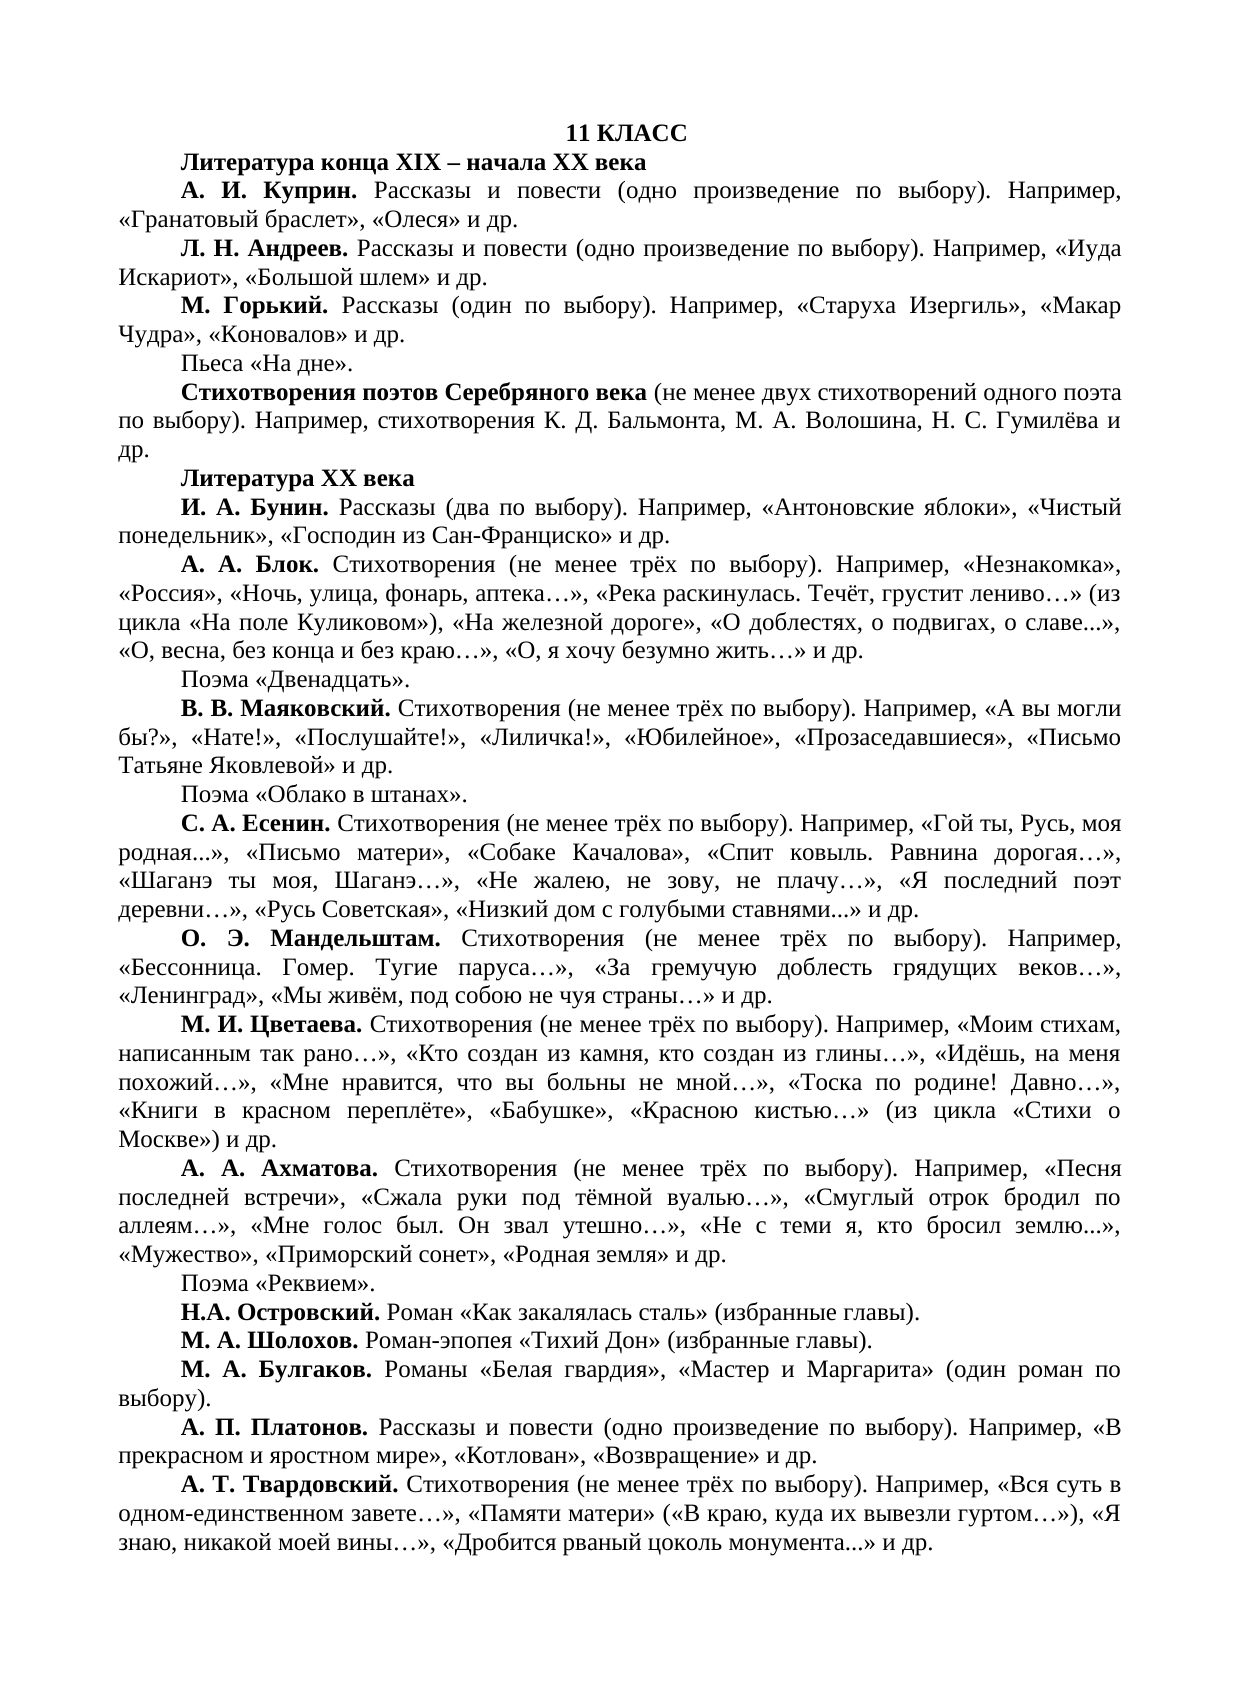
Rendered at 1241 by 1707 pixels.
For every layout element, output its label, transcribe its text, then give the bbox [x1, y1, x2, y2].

text Пьеса «На дне». [118, 348, 1122, 377]
text А. А. Блок. Стихотворения (не менее трёх по выбору). Например, «Незнакомка», «Россия», «Ночь, улица, фонарь, аптека…», «Река раскинулась. Течёт, грустит лениво…» (из цикла «На поле Куликовом»), «На железной дороге», «О доблестях, о подвигах, о славе...», «О, весна, без конца и без краю…», «О, я хочу безумно жить…» и др. [118, 549, 1122, 664]
text С. А. Есенин. Стихотворения (не менее трёх по выбору). Например, «Гой ты, Русь, моя родная...», «Письмо матери», «Собаке Качалова», «Спит ковыль. Равнина дорогая…», «Шаганэ ты моя, Шаганэ…», «Не жалею, не зову, не плачу…», «Я последний поэт деревни…», «Русь Советская», «Низкий дом с голубыми ставнями...» и др. [118, 808, 1122, 923]
text А. Т. Твардовский. Стихотворения (не менее трёх по выбору). Например, «Вся суть в одном-единственном завете…», «Памяти матери» («В краю, куда их вывезли гуртом…»), «Я знаю, никакой моей вины…», «Дробится рваный цоколь монумента...» и др. [118, 1469, 1122, 1556]
text И. А. Бунин. Рассказы (два по выбору). Например, «Антоновские яблоки», «Чистый понедельник», «Господин из Сан-Франциско» и др. [118, 492, 1122, 549]
text Поэма «Облако в штанах». [118, 779, 1122, 808]
text Поэма «Реквием». [118, 1268, 1122, 1297]
text Н.А. Островский. Роман «Как закалялась сталь» (избранные главы). [118, 1297, 1122, 1326]
text Литература ХХ века [118, 463, 1122, 492]
text А. А. Ахматова. Стихотворения (не менее трёх по выбору). Например, «Песня последней встречи», «Сжала руки под тёмной вуалью…», «Смуглый отрок бродил по аллеям…», «Мне голос был. Он звал утешно…», «Не с теми я, кто бросил землю...», «Мужество», «Приморский сонет», «Родная земля» и др. [118, 1153, 1122, 1268]
text М. А. Шолохов. Роман-эпопея «Тихий Дон» (избранные главы). [118, 1326, 1122, 1354]
text Стихотворения поэтов Серебряного века (не менее двух стихотворений одного поэта по выбору). Например, стихотворения К. Д. Бальмонта, М. А. Волошина, Н. С. Гумилёва и др. [118, 377, 1122, 463]
text Поэма «Двенадцать». [118, 664, 1122, 693]
text 11 КЛАСС [131, 118, 1122, 147]
text Литература конца XIX – начала ХХ века [118, 147, 1122, 176]
text М. Горький. Рассказы (один по выбору). Например, «Старуха Изергиль», «Макар Чудра», «Коновалов» и др. [118, 291, 1122, 348]
text О. Э. Мандельштам. Стихотворения (не менее трёх по выбору). Например, «Бессонница. Гомер. Тугие паруса…», «За гремучую доблесть грядущих веков…», «Ленинград», «Мы живём, под собою не чуя страны…» и др. [118, 923, 1122, 1009]
text А. П. Платонов. Рассказы и повести (одно произведение по выбору). Например, «В прекрасном и яростном мире», «Котлован», «Возвращение» и др. [118, 1412, 1122, 1469]
text В. В. Маяковский. Стихотворения (не менее трёх по выбору). Например, «А вы могли бы?», «Нате!», «Послушайте!», «Лиличка!», «Юбилейное», «Прозаседавшиеся», «Письмо Татьяне Яковлевой» и др. [118, 693, 1122, 779]
text М. И. Цветаева. Стихотворения (не менее трёх по выбору). Например, «Моим стихам, написанным так рано…», «Кто создан из камня, кто создан из глины…», «Идёшь, на меня похожий…», «Мне нравится, что вы больны не мной…», «Тоска по родине! Давно…», «Книги в красном переплёте», «Бабушке», «Красною кистью…» (из цикла «Стихи о Москве») и др. [118, 1009, 1122, 1153]
text М. А. Булгаков. Романы «Белая гвардия», «Мастер и Маргарита» (один роман по выбору). [118, 1354, 1122, 1412]
text Л. Н. Андреев. Рассказы и повести (одно произведение по выбору). Например, «Иуда Искариот», «Большой шлем» и др. [118, 233, 1122, 291]
text А. И. Куприн. Рассказы и повести (одно произведение по выбору). Например, «Гранатовый браслет», «Олеся» и др. [118, 176, 1122, 233]
